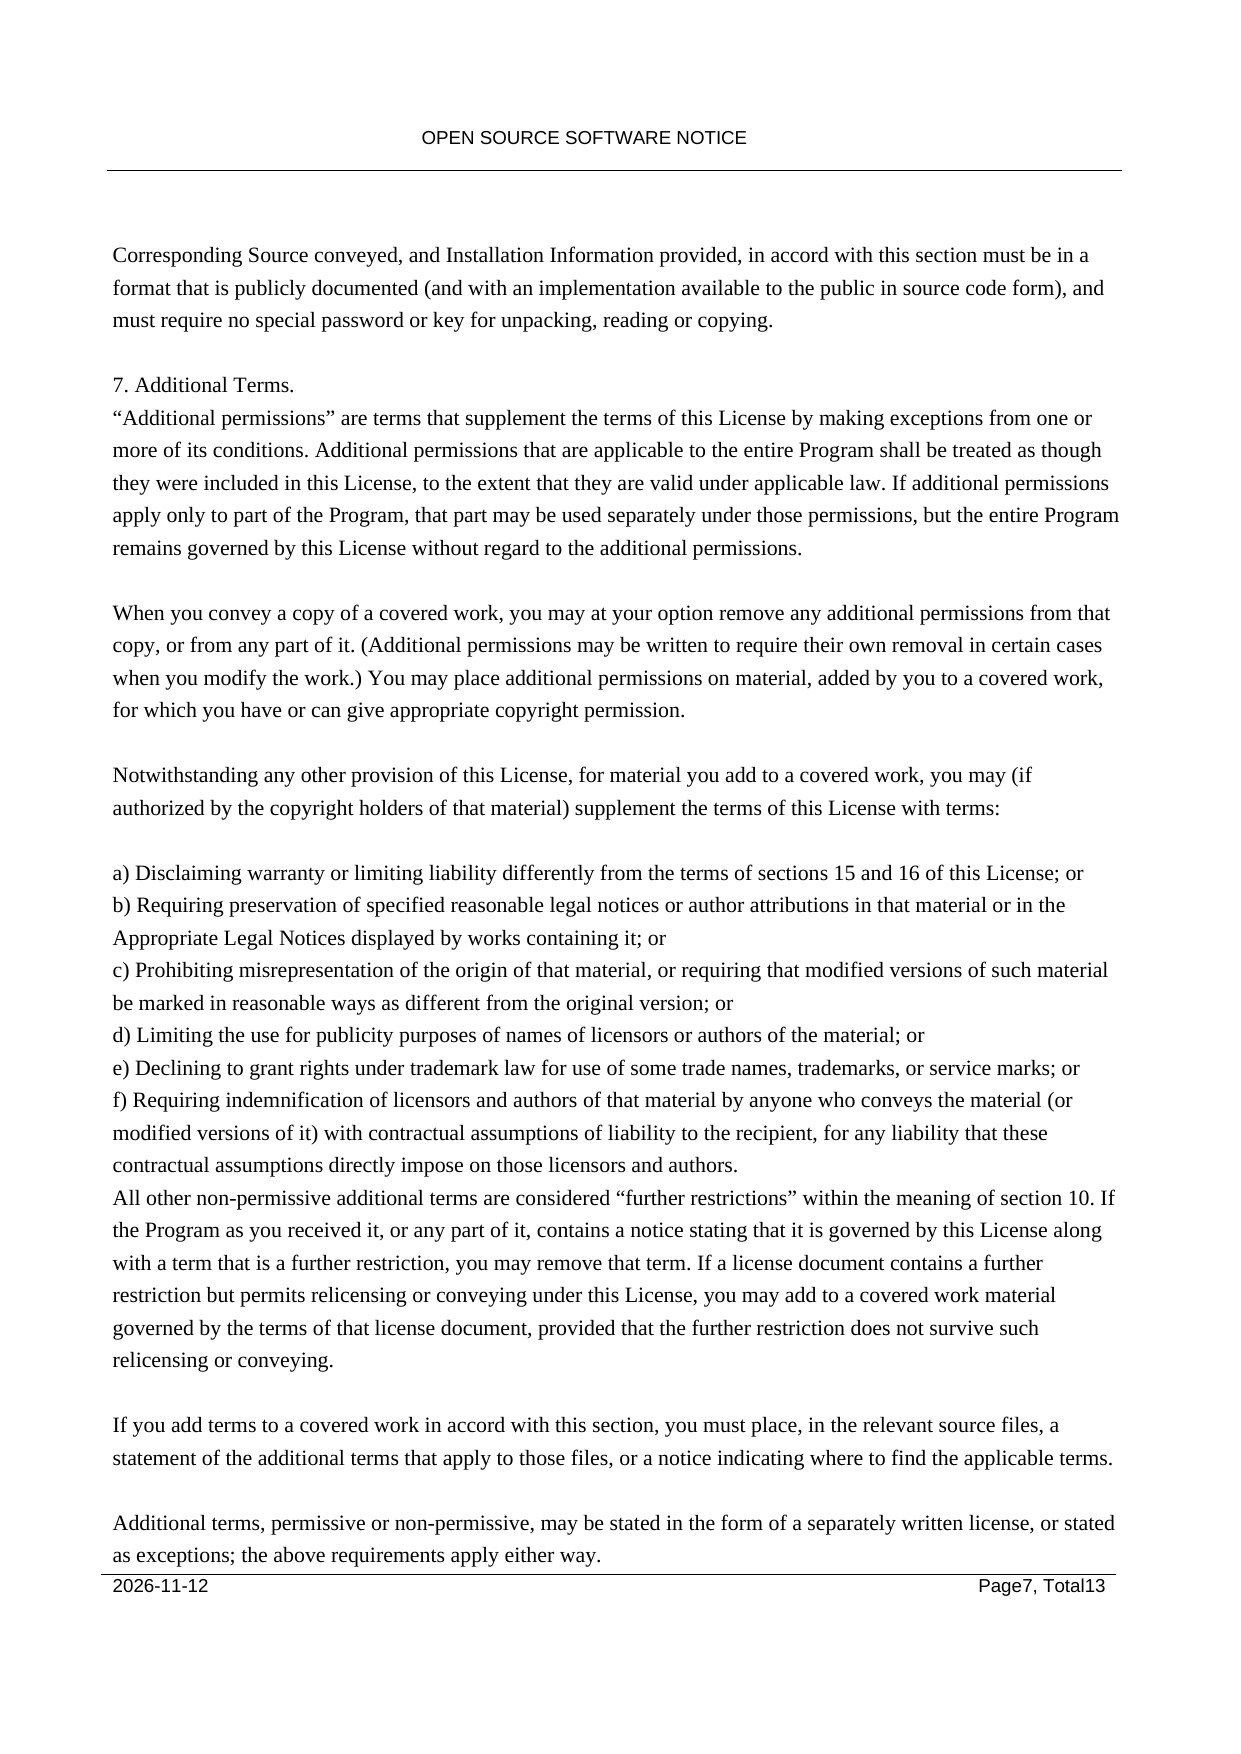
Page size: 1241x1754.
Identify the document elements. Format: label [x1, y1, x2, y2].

text [112, 206, 1128, 1571]
